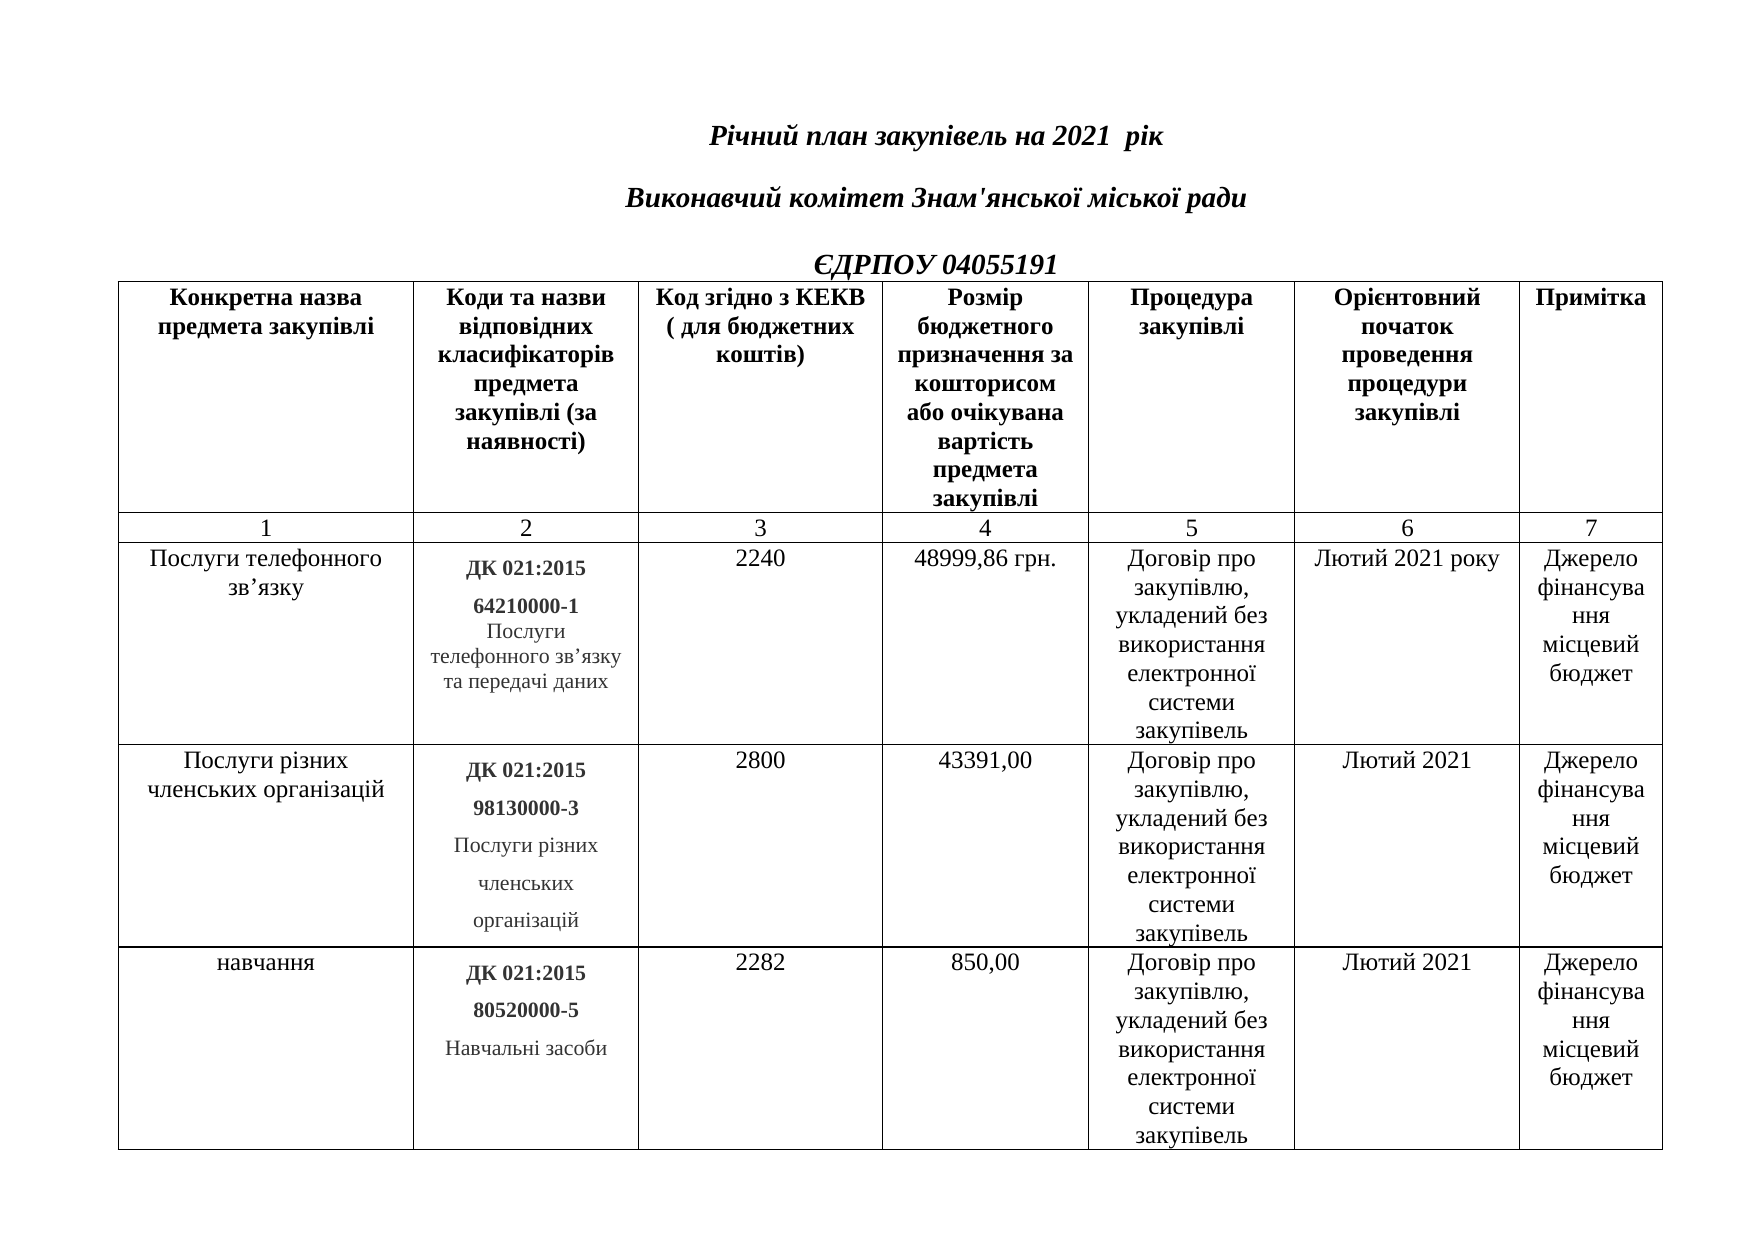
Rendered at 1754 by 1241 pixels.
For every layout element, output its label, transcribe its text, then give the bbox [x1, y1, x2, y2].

table_cell 48999,86 грн. [883, 543, 1088, 744]
table_header Код згідно з КЕКВ ( для бюджетних коштів) [639, 282, 882, 512]
table_cell Договір про закупівлю, укладений без використання електронної системи закупівель [1089, 745, 1294, 946]
table_cell 850,00 [883, 948, 1088, 1149]
table_cell Джерело фінансування місцевий бюджет [1520, 745, 1662, 946]
text Річний план закупівель на 2021 рік [177, 118, 1695, 152]
table_cell 2800 [639, 745, 882, 946]
text Виконавчий комітет Знам'янської міської ради [177, 180, 1695, 214]
text ЄДРПОУ 04055191 [177, 247, 1695, 281]
table_cell навчання [119, 948, 413, 1149]
table_header Процедура закупівлі [1089, 282, 1294, 512]
table_cell 4 [883, 513, 1088, 542]
table_header Конкретна назва предмета закупівлі [119, 282, 413, 512]
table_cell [1089, 948, 1294, 1149]
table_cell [1520, 948, 1662, 1149]
table_header Примітка [1520, 282, 1662, 512]
table_cell 5 [1089, 513, 1294, 542]
table_cell Лютий 2021 року [1295, 543, 1519, 744]
table_cell 7 [1520, 513, 1662, 542]
table_cell 2282 [639, 948, 882, 1149]
table_cell Послуги телефонного зв’язку [119, 543, 413, 744]
table_cell ДК 021:2015 80520000-5 Навчальні засоби [414, 948, 638, 1149]
table_cell Лютий 2021 [1295, 745, 1519, 946]
table_header Орієнтовний початок проведення процедури закупівлі [1295, 282, 1519, 512]
table_cell Послуги різних членських організацій [119, 745, 413, 946]
table_cell Договір про закупівлю, укладений без використання електронної системи закупівель [1089, 543, 1294, 744]
table_cell 3 [639, 513, 882, 542]
table_cell 43391,00 [883, 745, 1088, 946]
table_cell 1 [119, 513, 413, 542]
table_cell 2240 [639, 543, 882, 744]
table_cell 2 [414, 513, 638, 542]
table_header Коди та назви відповідних класифікаторів предмета закупівлі (за наявності) [414, 282, 638, 512]
table_cell Лютий 2021 [1295, 948, 1519, 1149]
table_header Розмір бюджетного призначення за кошторисом або очікувана вартість предмета закупівлі [883, 282, 1088, 512]
table_cell ДК 021:2015 64210000-1 Послуги телефонного зв’язку та передачі даних [414, 543, 638, 744]
table_cell Джерело фінансування місцевий бюджет [1520, 543, 1662, 744]
table_cell ДК 021:2015 98130000-3 Послуги різних членських організацій [414, 745, 638, 946]
table_cell 6 [1295, 513, 1519, 542]
